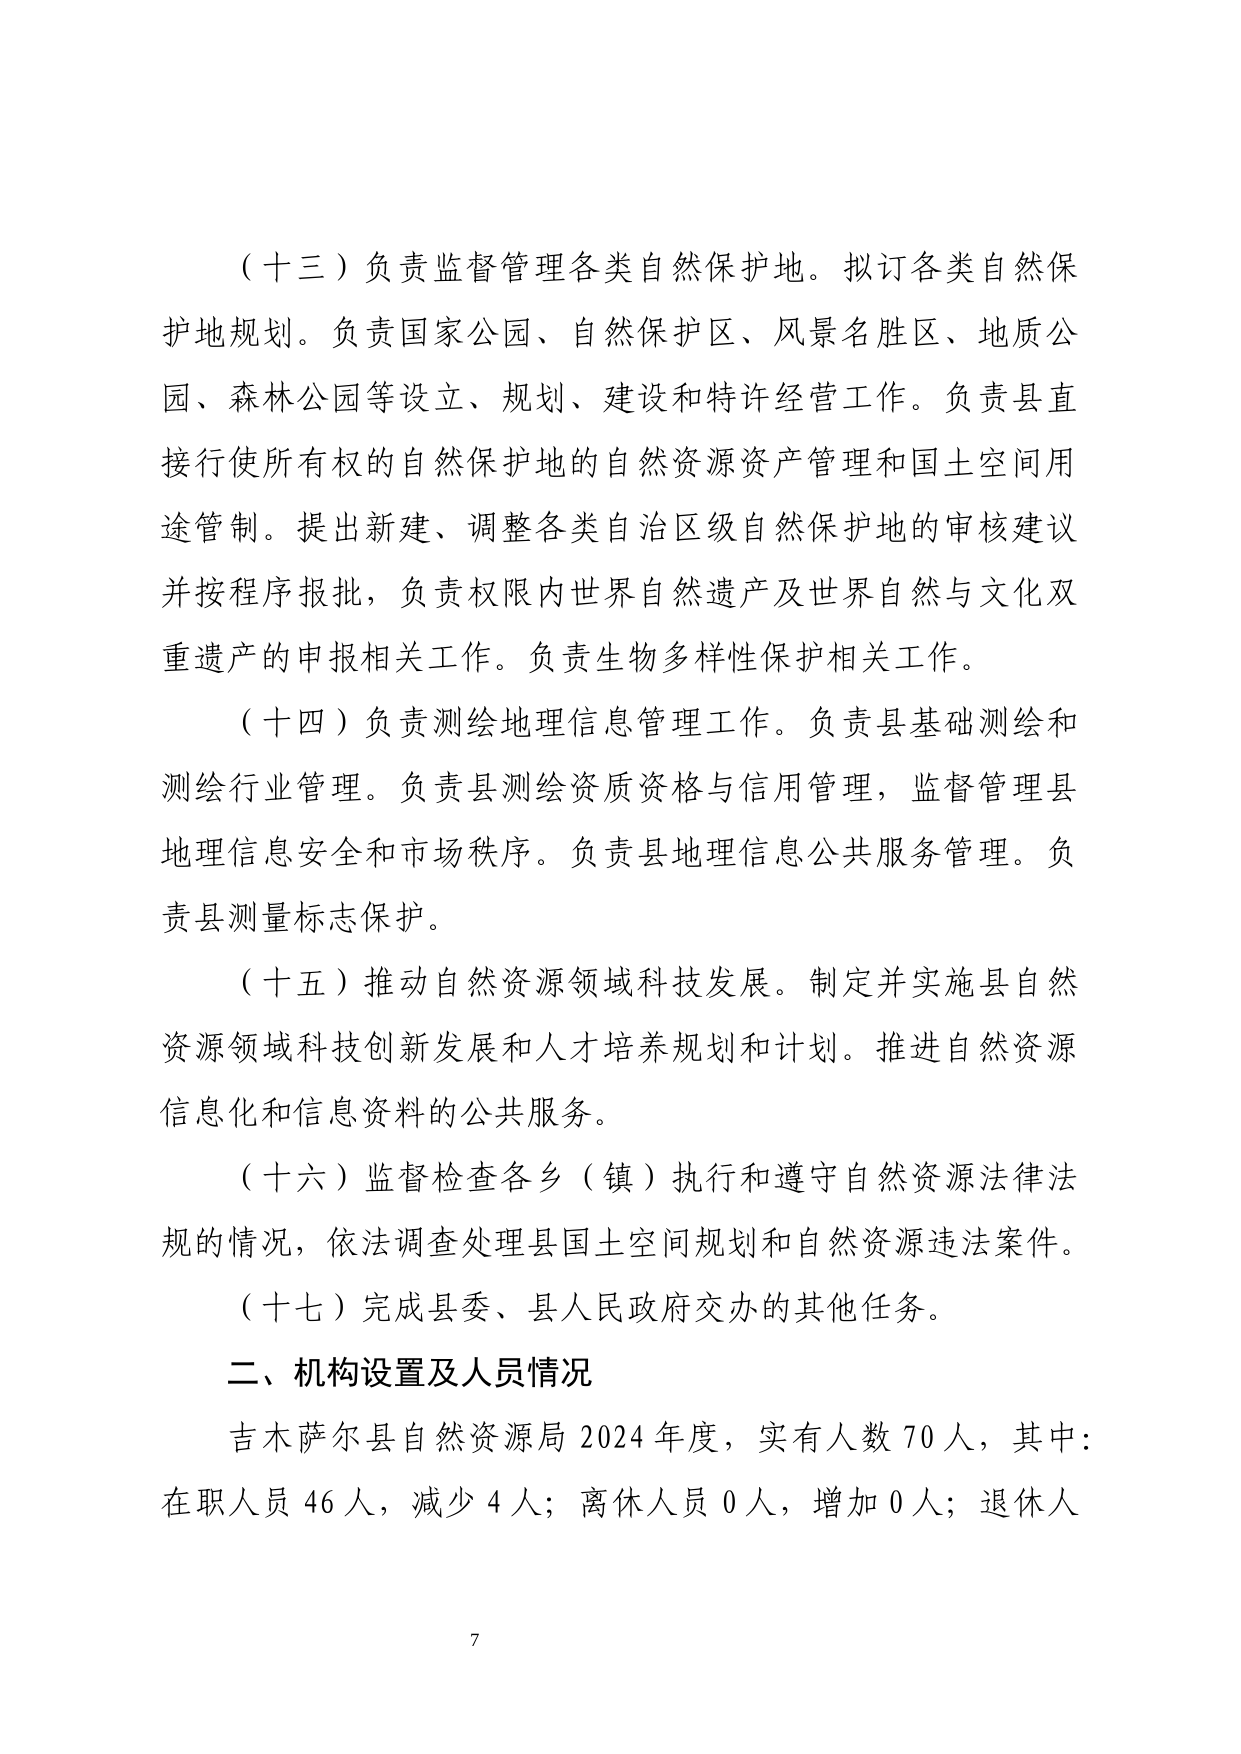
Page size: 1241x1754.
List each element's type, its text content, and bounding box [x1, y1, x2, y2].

text （十七）完成县委、县人民政府交办的其他任务。 [159, 1273, 1081, 1338]
text （十五）推动自然资源领域科技发展。制定并实施县自然资源领域科技创新发展和人才培养规划和计划。推进自然资源信息化和信息资料的公共服务。 [159, 948, 1081, 1143]
text （十三）负责监督管理各类自然保护地。拟订各类自然保护地规划。负责国家公园、自然保护区、风景名胜区、地质公园、森林公园等设立、规划、建设和特许经营工作。负责县直接行使所有权的自然保护地的自然资源资产管理和国土空间用途管制。提出新建、调整各类自治区级自然保护地的审核建议并按程序报批，负责权限内世界自然遗产及世界自然与文化双重遗产的申报相关工作。负责生物多样性保护相关工作。 [159, 233, 1081, 688]
text （十六）监督检查各乡（镇）执行和遵守自然资源法律法规的情况，依法调查处理县国土空间规划和自然资源违法案件。 [159, 1143, 1081, 1273]
text （十四）负责测绘地理信息管理工作。负责县基础测绘和测绘行业管理。负责县测绘资质资格与信用管理，监督管理县地理信息安全和市场秩序。负责县地理信息公共服务管理。负责县测量标志保护。 [159, 688, 1081, 948]
text 二、机构设置及人员情况 [159, 1338, 1081, 1403]
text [159, 1403, 1081, 1533]
